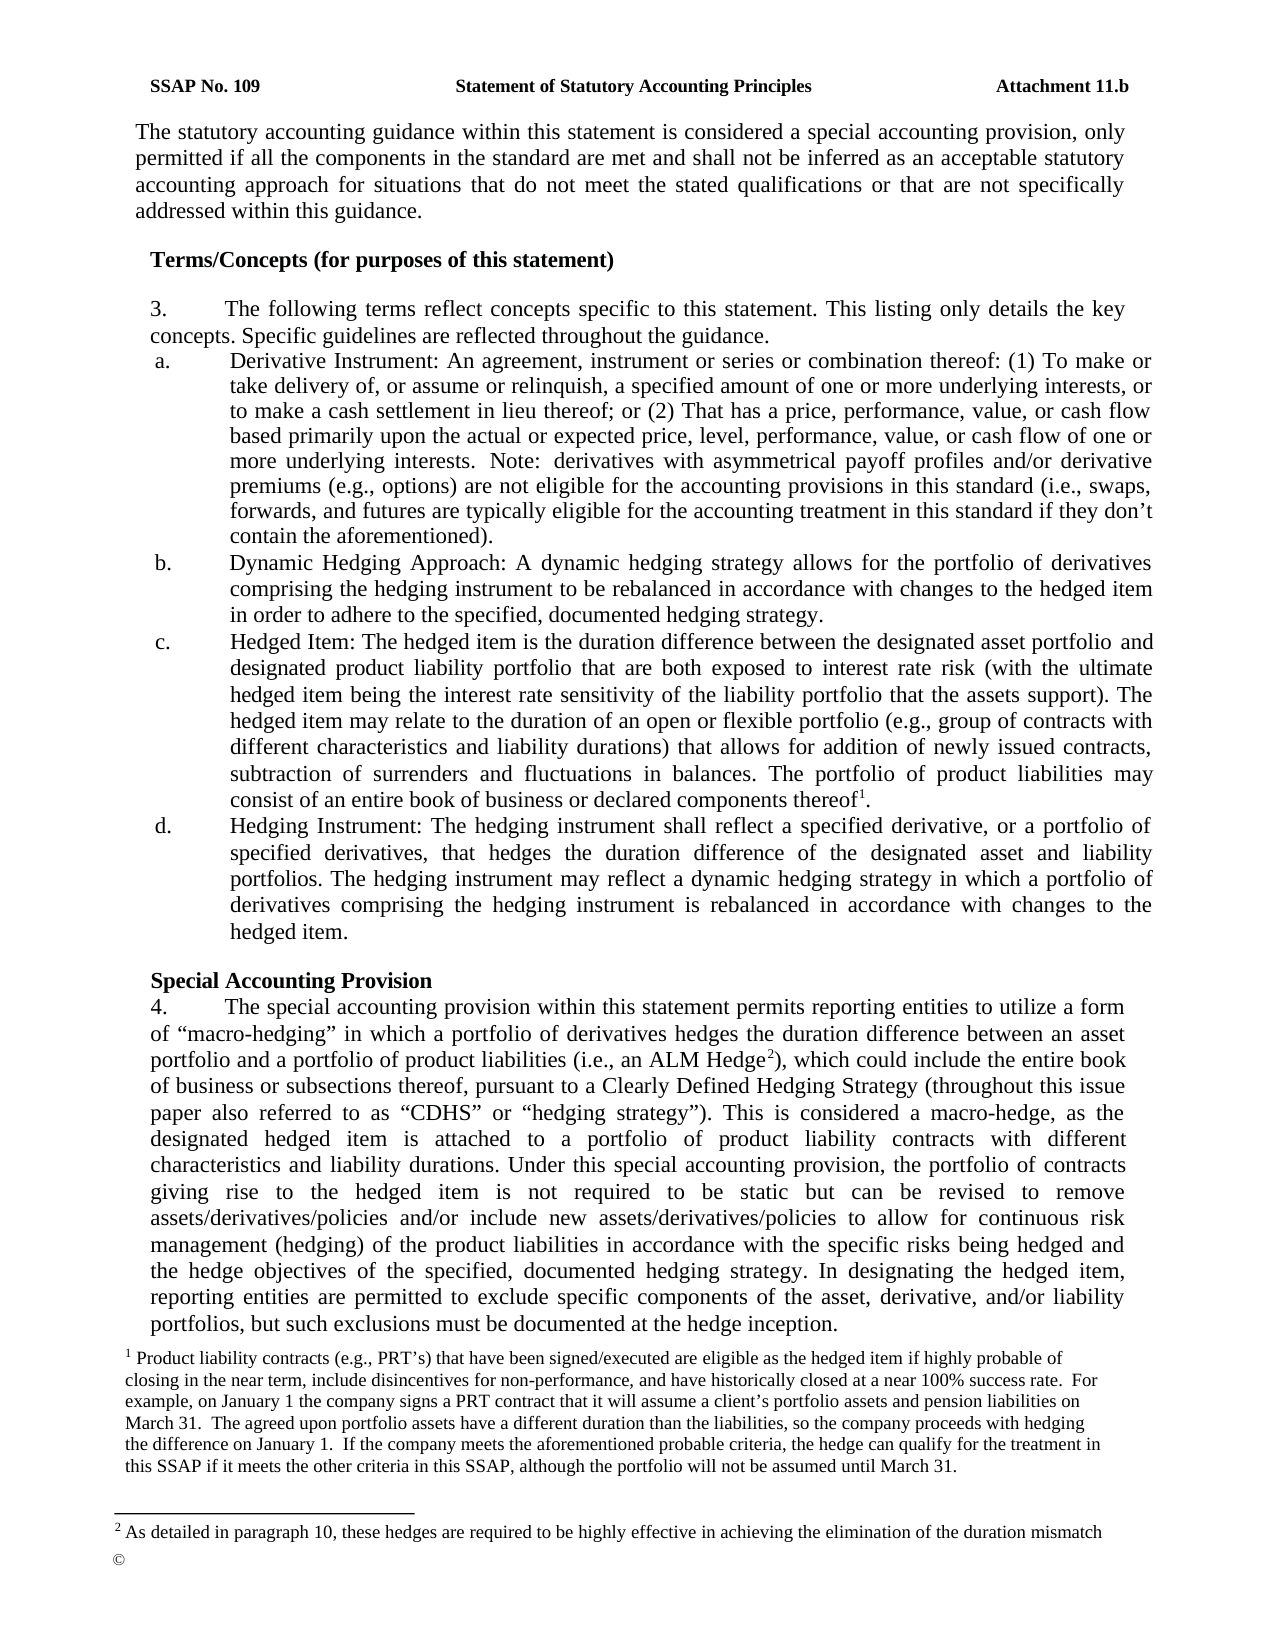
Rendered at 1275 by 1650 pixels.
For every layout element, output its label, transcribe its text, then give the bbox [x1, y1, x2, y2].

list Hedged Item: The hedged item is the duration difference between the designated asset portfolio and designated product liability portfolio that are both exposed to interest rate risk (with the ultimate hedged item being the interest rate sensitivity of the liability portfolio that the assets support). The hedged item may relate to the duration of an open or flexible portfolio (e.g., group of contracts with different characteristics and liability durations) that allows for addition of newly issued contracts, subtraction of surrenders and fluctuations in balances. The portfolio of product liabilities may consist of an entire book of business or declared components thereof1. [155, 628, 1153, 812]
list Derivative Instrument: An agreement, instrument or series or combination thereof: (1) To make or take delivery of, or assume or relinquish, a specified amount of one or more underlying interests, or to make a cash settlement in lieu thereof; or (2) That has a price, performance, value, or cash flow based primarily upon the actual or expected price, level, performance, value, or cash flow of one or more underlying interests. Note: derivatives with asymmetrical payoff profiles and/or derivative premiums (e.g., options) are not eligible for the accounting provisions in this standard (i.e., swaps, forwards, and futures are typically eligible for the accounting treatment in this standard if they don’t contain the aforementioned). [154, 348, 1153, 549]
subtitle Terms/Concepts (for purposes of this statement) [150, 246, 1164, 273]
list The special accounting provision within this statement permits reporting entities to utilize a form of “macro-hedging” in which a portfolio of derivatives hedges the duration difference between an asset portfolio and a portfolio of product liabilities (i.e., an ALM Hedge2), which could include the entire book of business or subsections thereof, pursuant to a Clearly Defined Hedging Strategy (throughout this issue paper also referred to as “CDHS” or “hedging strategy”). This is considered a macro-hedge, as the designated hedged item is attached to a portfolio of product liability contracts with different characteristics and liability durations. Under this special accounting provision, the portfolio of contracts giving rise to the hedged item is not required to be static but can be revised to remove assets/derivatives/policies and/or include new assets/derivatives/policies to allow for continuous risk management (hedging) of the product liabilities in accordance with the specific risks being hedged and the hedge objectives of the specified, documented hedging strategy. In designating the hedged item, reporting entities are permitted to exclude specific components of the asset, derivative, and/or liability portfolios, but such exclusions must be documented at the hedge inception. [150, 993, 1127, 1336]
text 2 As detailed in paragraph 10, these hedges are required to be highly effective in achieving the elimination of the duration mismatch [114, 1520, 1164, 1543]
list Dynamic Hedging Approach: A dynamic hedging strategy allows for the portfolio of derivatives comprising the hedging instrument to be rebalanced in accordance with changes to the hedged item in order to adhere to the specified, documented hedging strategy. [154, 549, 1153, 628]
text The statutory accounting guidance within this statement is considered a special accounting provision, only permitted if all the components in the standard are met and shall not be inferred as an acceptable statutory accounting approach for situations that do not meet the stated qualifications or that are not specifically addressed within this guidance. [135, 118, 1127, 223]
subtitle Special Accounting Provision [150, 967, 1164, 993]
list The following terms reflect concepts specific to this statement. This listing only details the key concepts. Specific guidelines are reflected throughout the guidance. [150, 295, 1127, 348]
text 1 Product liability contracts (e.g., PRT’s) that have been signed/executed are eligible as the hedged item if highly probable of closing in the near term, include disincentives for non-performance, and have historically closed at a near 100% success rate. For example, on January 1 the company signs a PRT contract that it will assume a client’s portfolio assets and pension liabilities on March 31. The agreed upon portfolio assets have a different duration than the liabilities, so the company proceeds with hedging the difference on January 1. If the company meets the aforementioned probable criteria, the hedge can qualify for the treatment in this SSAP if it meets the other criteria in this SSAP, although the portfolio will not be assumed until March 31. [125, 1346, 1111, 1476]
list Hedging Instrument: The hedging instrument shall reflect a specified derivative, or a portfolio of specified derivatives, that hedges the duration difference of the designated asset and liability portfolios. The hedging instrument may reflect a dynamic hedging strategy in which a portfolio of derivatives comprising the hedging instrument is rebalanced in accordance with changes to the hedged item. [154, 812, 1153, 944]
